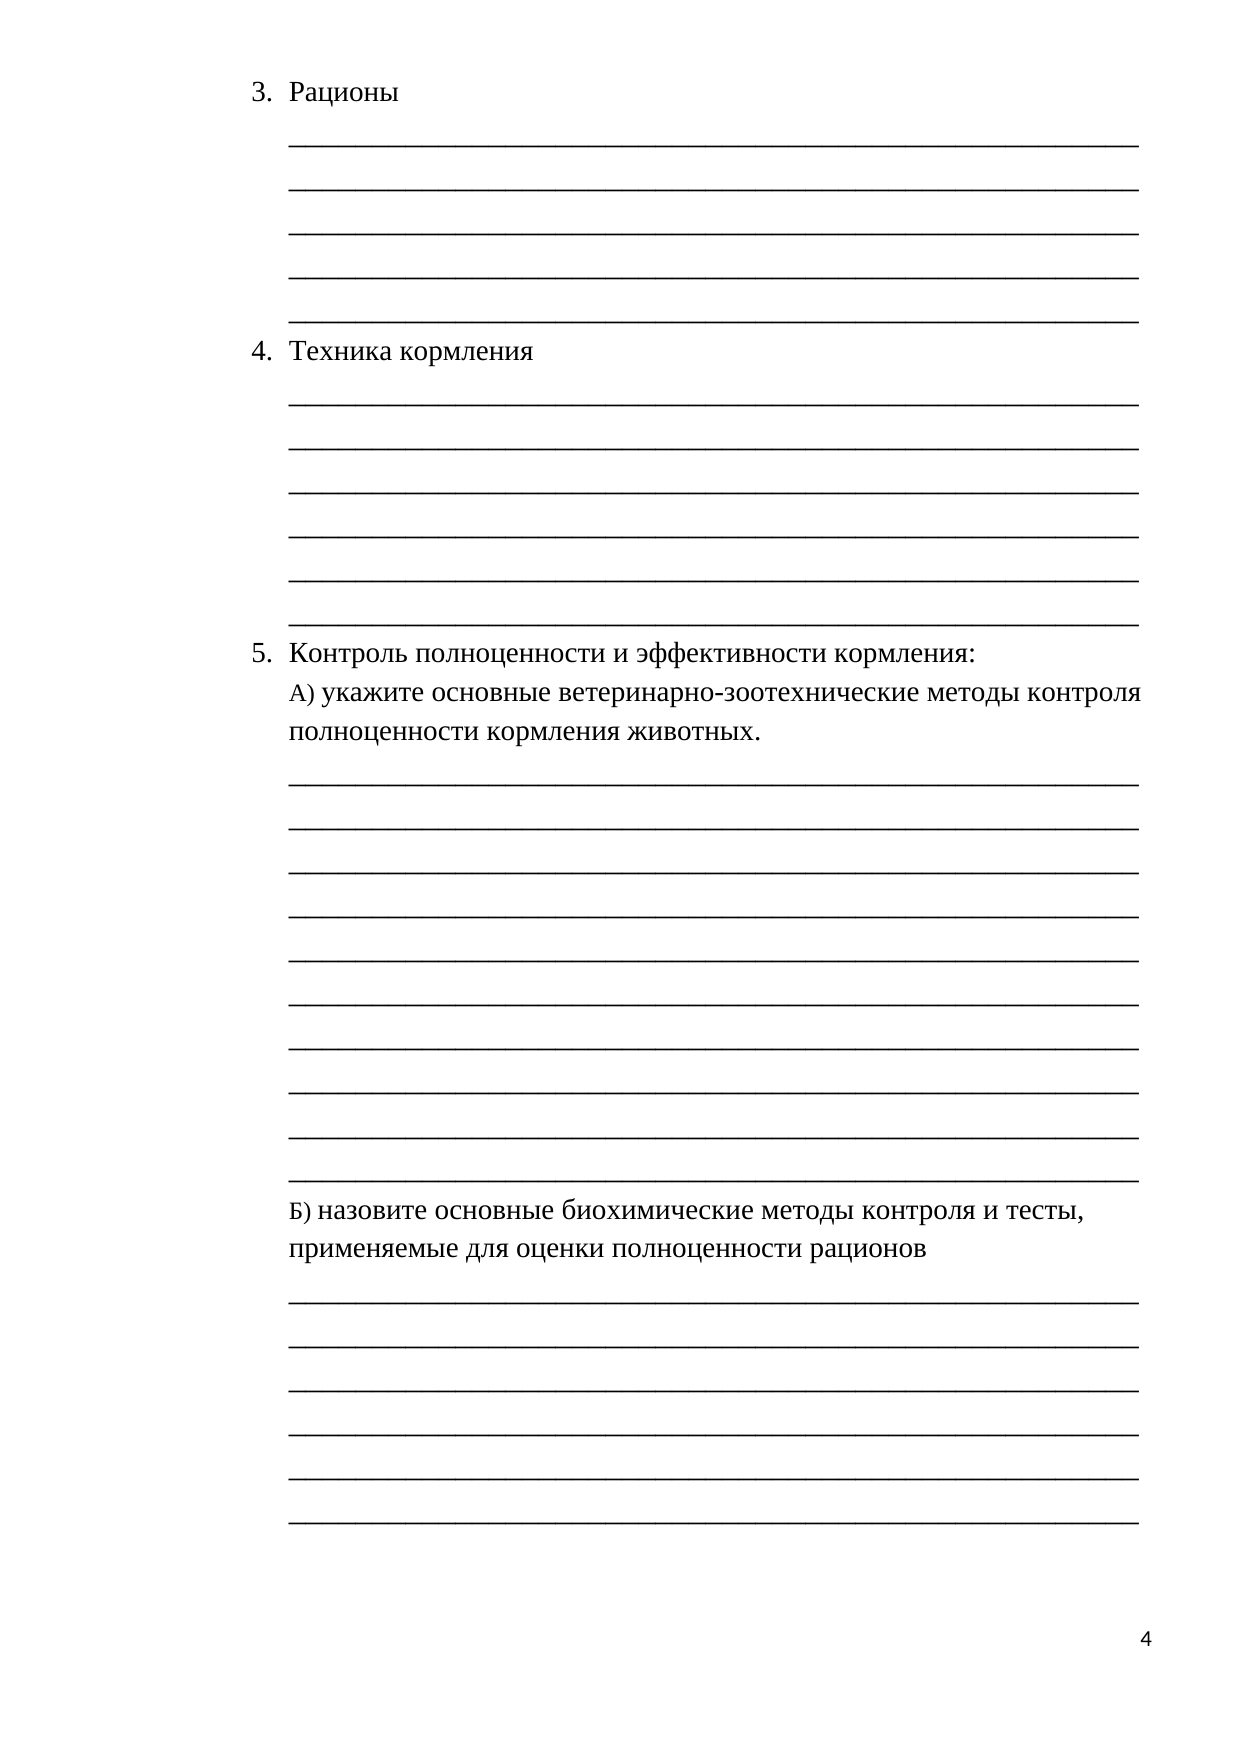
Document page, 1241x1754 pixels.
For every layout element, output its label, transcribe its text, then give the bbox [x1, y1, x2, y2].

list А) укажите основные ветеринарно-зоотехнические методы контроля полноценности кормления животных. [288, 674, 1152, 746]
list __________________________________________________________________________________________________________________________________________________________________________________________________________________________________________________________________________________________________________________ [288, 371, 1152, 630]
list _______________________________________________________________________________________________________________________________________________________________________________________________________________________________________________________________ [288, 112, 1152, 327]
list Контроль полноценности и эффективности кормления: [251, 636, 1152, 669]
list Рационы [251, 74, 1152, 107]
list Техника кормления [251, 333, 1152, 366]
list __________________________________________________________________________________________________________________________________________________________________________________________________________________________________________________________________________________________________________________ [288, 1269, 1152, 1528]
list Б) назовите основные биохимические методы контроля и тесты, применяемые для оценки полноценности рационов [288, 1192, 1152, 1264]
list ______________________________________________________________________________________________________________________________________________________________________________________________________________________________________________________________________________________________________________________________________________________________________________________________________________________________________________________________________________________________________________________________ [288, 751, 1152, 1186]
